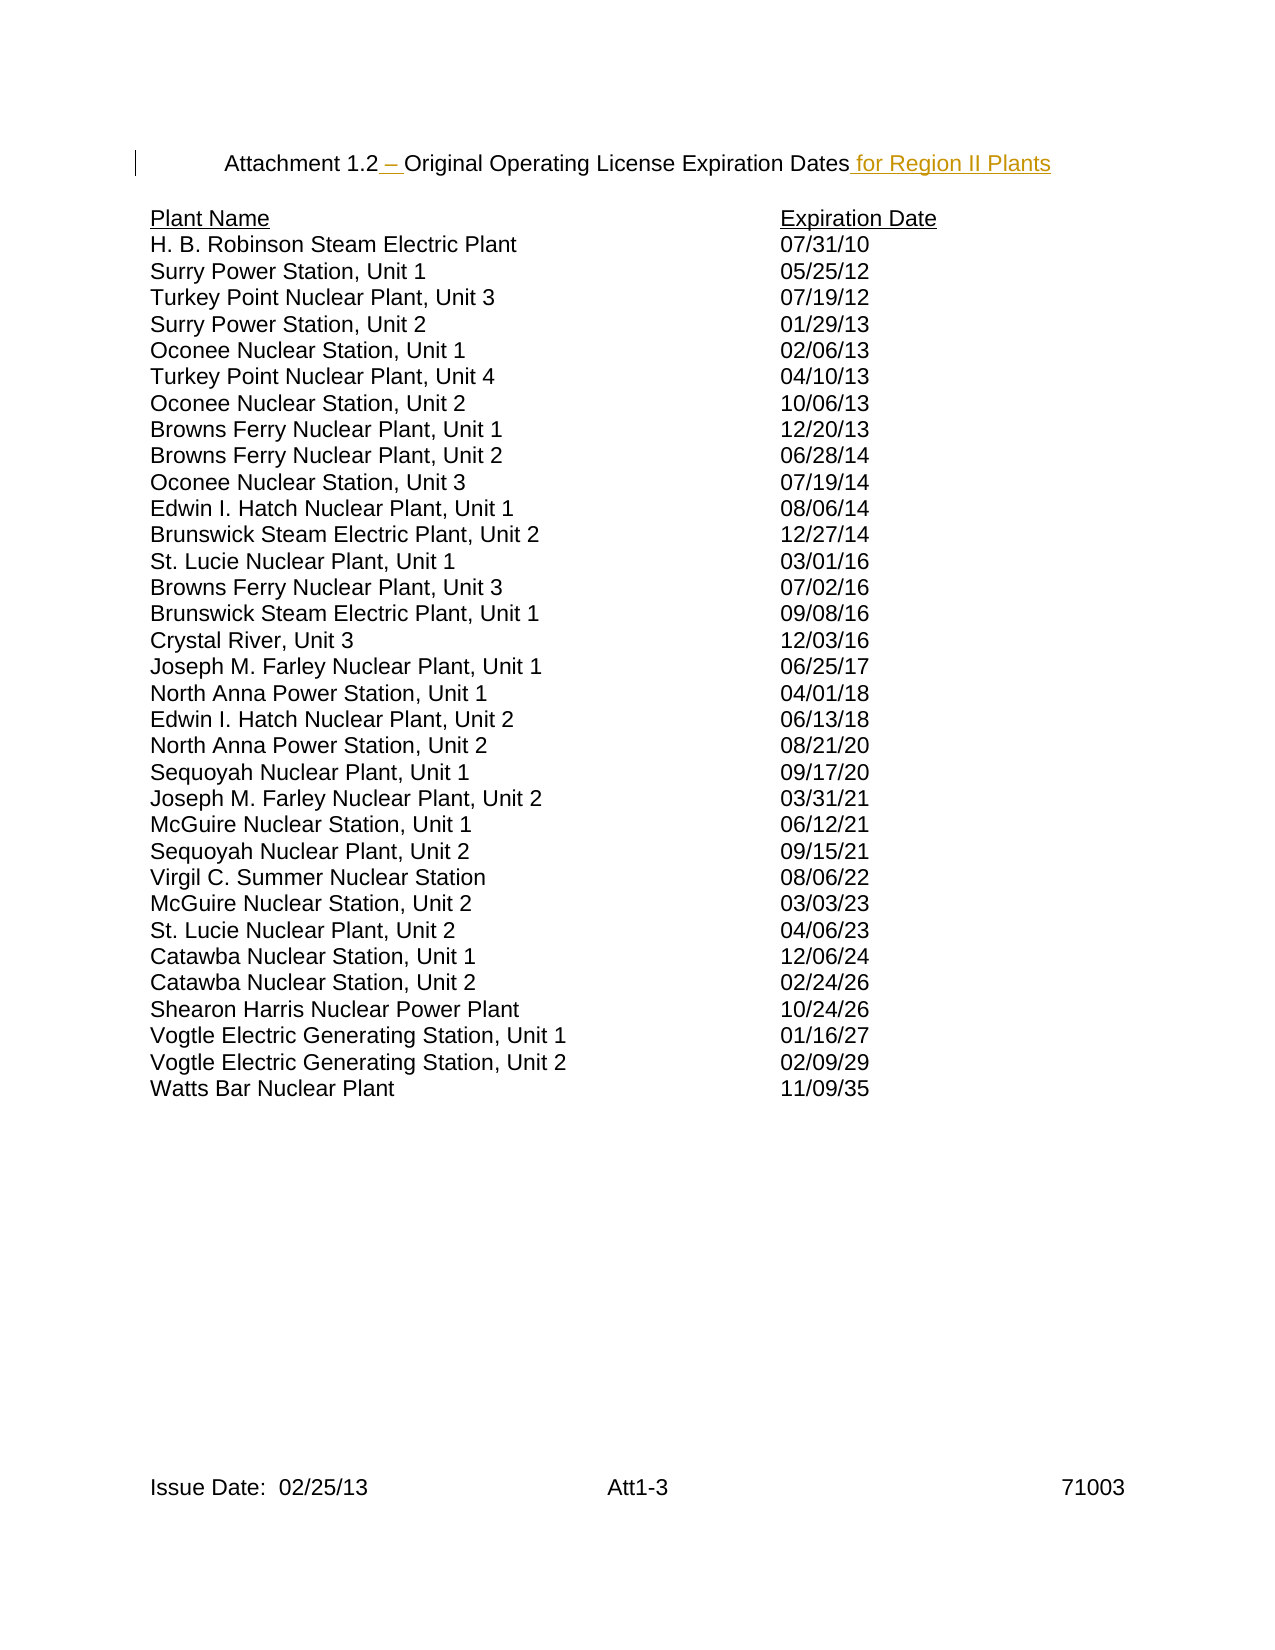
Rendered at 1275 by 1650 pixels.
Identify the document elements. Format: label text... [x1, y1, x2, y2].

text Vogtle Electric Generating Station, Unit 2 02/09/29 [150, 1048, 1125, 1075]
text Browns Ferry Nuclear Plant, Unit 2 06/28/14 [150, 442, 1125, 469]
text Joseph M. Farley Nuclear Plant, Unit 2 03/31/21 [150, 785, 1125, 811]
text Catawba Nuclear Station, Unit 1 12/06/24 [150, 943, 1125, 969]
text Virgil C. Summer Nuclear Station 08/06/22 [150, 864, 1125, 890]
text Watts Bar Nuclear Plant 11/09/35 [150, 1075, 1125, 1101]
text Oconee Nuclear Station, Unit 3 07/19/14 [150, 469, 1125, 495]
text Edwin I. Hatch Nuclear Plant, Unit 2 06/13/18 [150, 706, 1125, 732]
text Browns Ferry Nuclear Plant, Unit 3 07/02/16 [150, 574, 1125, 600]
text Brunswick Steam Electric Plant, Unit 2 12/27/14 [150, 521, 1125, 548]
text Sequoyah Nuclear Plant, Unit 1 09/17/20 [150, 758, 1125, 785]
text Oconee Nuclear Station, Unit 2 10/06/13 [150, 389, 1125, 416]
text North Anna Power Station, Unit 2 08/21/20 [150, 732, 1125, 758]
text H. B. Robinson Steam Electric Plant 07/31/10 [150, 231, 1125, 258]
text McGuire Nuclear Station, Unit 2 03/03/23 [150, 890, 1125, 917]
text Attachment 1.2Original Operating License Expiration Dates [150, 150, 1125, 176]
text Surry Power Station, Unit 2 01/29/13 [150, 311, 1125, 337]
text Turkey Point Nuclear Plant, Unit 3 07/19/12 [150, 284, 1125, 311]
text Plant Name Expiration Date [150, 205, 1125, 231]
text McGuire Nuclear Station, Unit 1 06/12/21 [150, 811, 1125, 838]
text Crystal River, Unit 3 12/03/16 [150, 627, 1125, 653]
text Catawba Nuclear Station, Unit 2 02/24/26 [150, 969, 1125, 996]
text Brunswick Steam Electric Plant, Unit 1 09/08/16 [150, 600, 1125, 627]
text Shearon Harris Nuclear Power Plant 10/24/26 [150, 996, 1125, 1022]
text St. Lucie Nuclear Plant, Unit 1 03/01/16 [150, 548, 1125, 574]
text Vogtle Electric Generating Station, Unit 1 01/16/27 [150, 1022, 1125, 1048]
text St. Lucie Nuclear Plant, Unit 2 04/06/23 [150, 917, 1125, 943]
text Surry Power Station, Unit 1 05/25/12 [150, 258, 1125, 284]
text Turkey Point Nuclear Plant, Unit 4 04/10/13 [150, 363, 1125, 389]
text Joseph M. Farley Nuclear Plant, Unit 1 06/25/17 [150, 653, 1125, 679]
text Sequoyah Nuclear Plant, Unit 2 09/15/21 [150, 838, 1125, 864]
text Browns Ferry Nuclear Plant, Unit 1 12/20/13 [150, 416, 1125, 442]
text North Anna Power Station, Unit 1 04/01/18 [150, 679, 1125, 706]
text Edwin I. Hatch Nuclear Plant, Unit 1 08/06/14 [150, 495, 1125, 521]
text Oconee Nuclear Station, Unit 1 02/06/13 [150, 337, 1125, 363]
